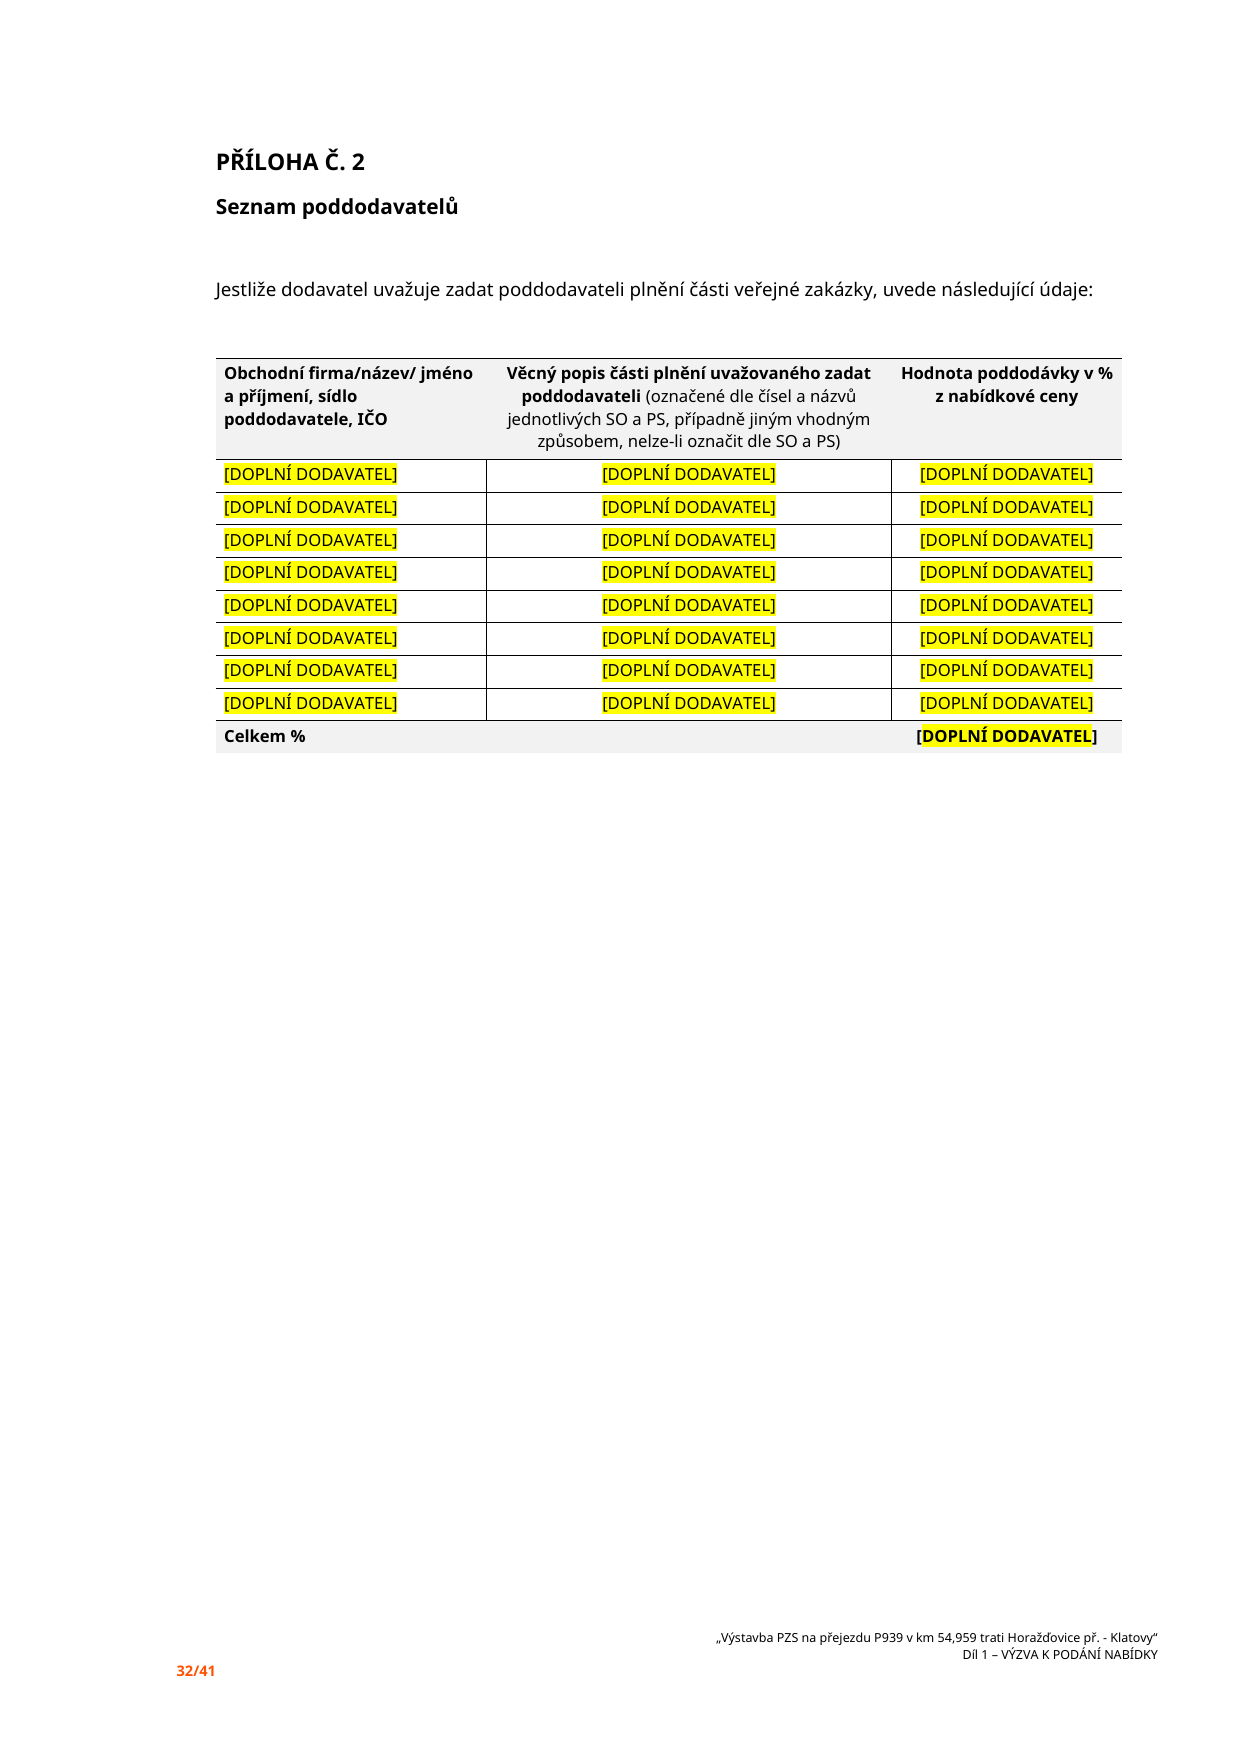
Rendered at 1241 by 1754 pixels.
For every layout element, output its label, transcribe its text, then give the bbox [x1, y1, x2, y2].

table_header Obchodní firma/název/ jméno a příjmení, sídlo poddodavatele, IČO [216, 359, 486, 459]
table_cell [DOPLNÍ DODAVATEL] [892, 460, 1122, 491]
table_header Hodnota poddodávky v % z nabídkové ceny [891, 359, 1122, 459]
text Seznam poddodavatelů [216, 192, 1122, 221]
table_cell [DOPLNÍ DODAVATEL] [216, 460, 486, 491]
table_cell [DOPLNÍ DODAVATEL] [892, 493, 1122, 524]
table_cell [DOPLNÍ DODAVATEL] [487, 493, 891, 524]
table_cell [DOPLNÍ DODAVATEL] [892, 623, 1122, 655]
table_cell [DOPLNÍ DODAVATEL] [216, 623, 486, 655]
table_cell [DOPLNÍ DODAVATEL] [216, 689, 486, 720]
table_cell [DOPLNÍ DODAVATEL] [891, 721, 1122, 753]
table_cell [DOPLNÍ DODAVATEL] [216, 656, 486, 688]
table_cell [DOPLNÍ DODAVATEL] [892, 591, 1122, 622]
table_cell [DOPLNÍ DODAVATEL] [892, 689, 1122, 720]
table_cell [DOPLNÍ DODAVATEL] [487, 591, 891, 622]
table_cell [DOPLNÍ DODAVATEL] [487, 558, 891, 589]
table_cell [DOPLNÍ DODAVATEL] [216, 558, 486, 589]
text Příloha č. 2 [216, 146, 1122, 177]
table_cell [486, 721, 891, 753]
table_cell [DOPLNÍ DODAVATEL] [216, 525, 486, 557]
table_cell [DOPLNÍ DODAVATEL] [892, 558, 1122, 589]
table_cell [DOPLNÍ DODAVATEL] [487, 525, 891, 557]
table_cell [DOPLNÍ DODAVATEL] [487, 623, 891, 655]
table_cell [DOPLNÍ DODAVATEL] [892, 525, 1122, 557]
table_cell [DOPLNÍ DODAVATEL] [487, 656, 891, 688]
table_cell [DOPLNÍ DODAVATEL] [892, 656, 1122, 688]
table_cell [DOPLNÍ DODAVATEL] [216, 591, 486, 622]
table_cell Celkem % [216, 721, 486, 753]
text Jestliže dodavatel uvažuje zadat poddodavateli plnění části veřejné zakázky, uvede následující údaje: [216, 277, 1122, 302]
table_cell [DOPLNÍ DODAVATEL] [487, 460, 891, 491]
table_cell [DOPLNÍ DODAVATEL] [216, 493, 486, 524]
table_cell [DOPLNÍ DODAVATEL] [487, 689, 891, 720]
table_header Věcný popis části plnění uvažovaného zadat poddodavateli (označené dle čísel a názvů jednotlivých SO a PS, případně jiným vhodným způsobem, nelze-li označit dle SO a PS) [486, 359, 891, 459]
